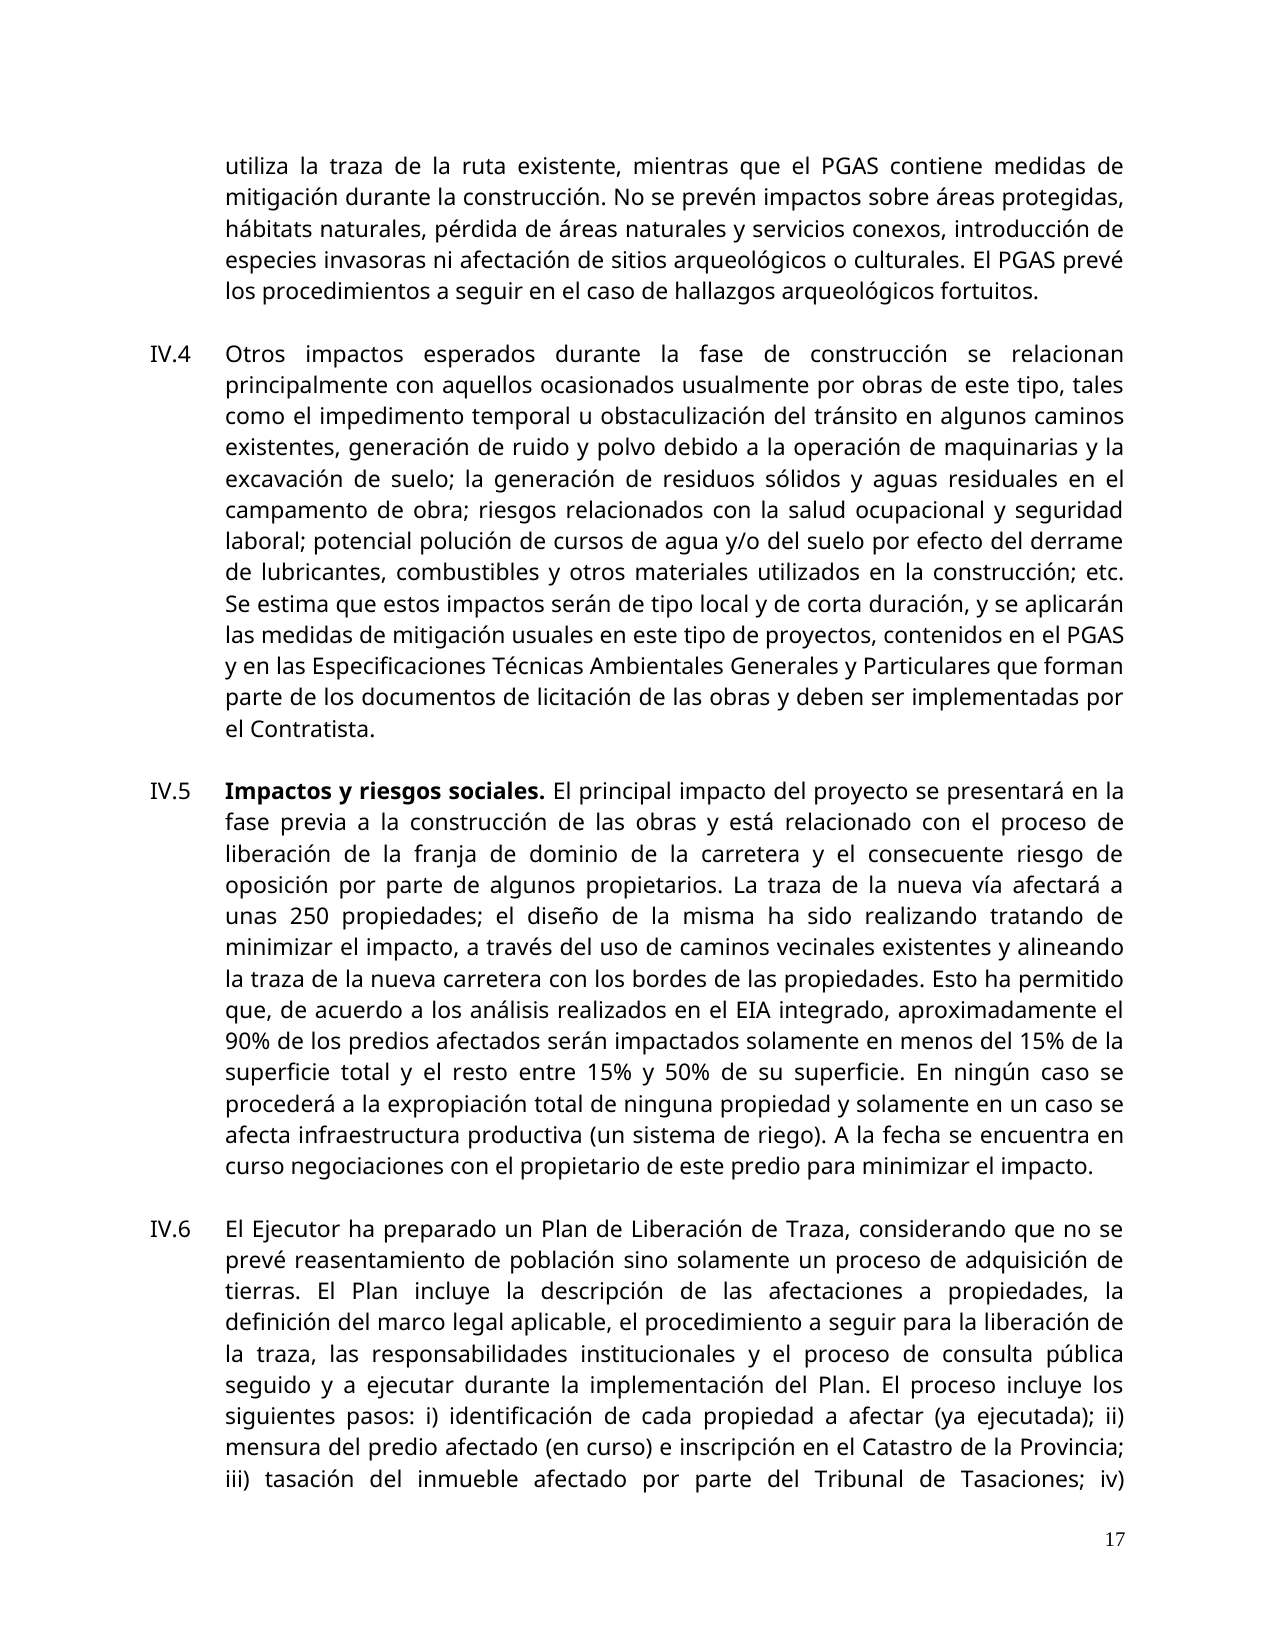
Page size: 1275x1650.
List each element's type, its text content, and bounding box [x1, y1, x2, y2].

list Otros impactos esperados durante la fase de construcción se relacionan principalmente con aquellos ocasionados usualmente por obras de este tipo, tales como el impedimento temporal u obstaculización del tránsito en algunos caminos existentes, generación de ruido y polvo debido a la operación de maquinarias y la excavación de suelo; la generación de residuos sólidos y aguas residuales en el campamento de obra; riesgos relacionados con la salud ocupacional y seguridad laboral; potencial polución de cursos de agua y/o del suelo por efecto del derrame de lubricantes, combustibles y otros materiales utilizados en la construcción; etc. Se estima que estos impactos serán de tipo local y de corta duración, y se aplicarán las medidas de mitigación usuales en este tipo de proyectos, contenidos en el PGAS y en las Especificaciones Técnicas Ambientales Generales y Particulares que forman parte de los documentos de licitación de las obras y deben ser implementadas por el Contratista. [150, 337, 1125, 744]
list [150, 1212, 1125, 1494]
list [150, 150, 1125, 306]
list Impactos y riesgos sociales. El principal impacto del proyecto se presentará en la fase previa a la construcción de las obras y está relacionado con el proceso de liberación de la franja de dominio de la carretera y el consecuente riesgo de oposición por parte de algunos propietarios. La traza de la nueva vía afectará a unas 250 propiedades; el diseño de la misma ha sido realizando tratando de minimizar el impacto, a través del uso de caminos vecinales existentes y alineando la traza de la nueva carretera con los bordes de las propiedades. Esto ha permitido que, de acuerdo a los análisis realizados en el EIA integrado, aproximadamente el 90% de los predios afectados serán impactados solamente en menos del 15% de la superficie total y el resto entre 15% y 50% de su superficie. En ningún caso se procederá a la expropiación total de ninguna propiedad y solamente en un caso se afecta infraestructura productiva (un sistema de riego). A la fecha se encuentra en curso negociaciones con el propietario de este predio para minimizar el impacto. [150, 775, 1125, 1181]
